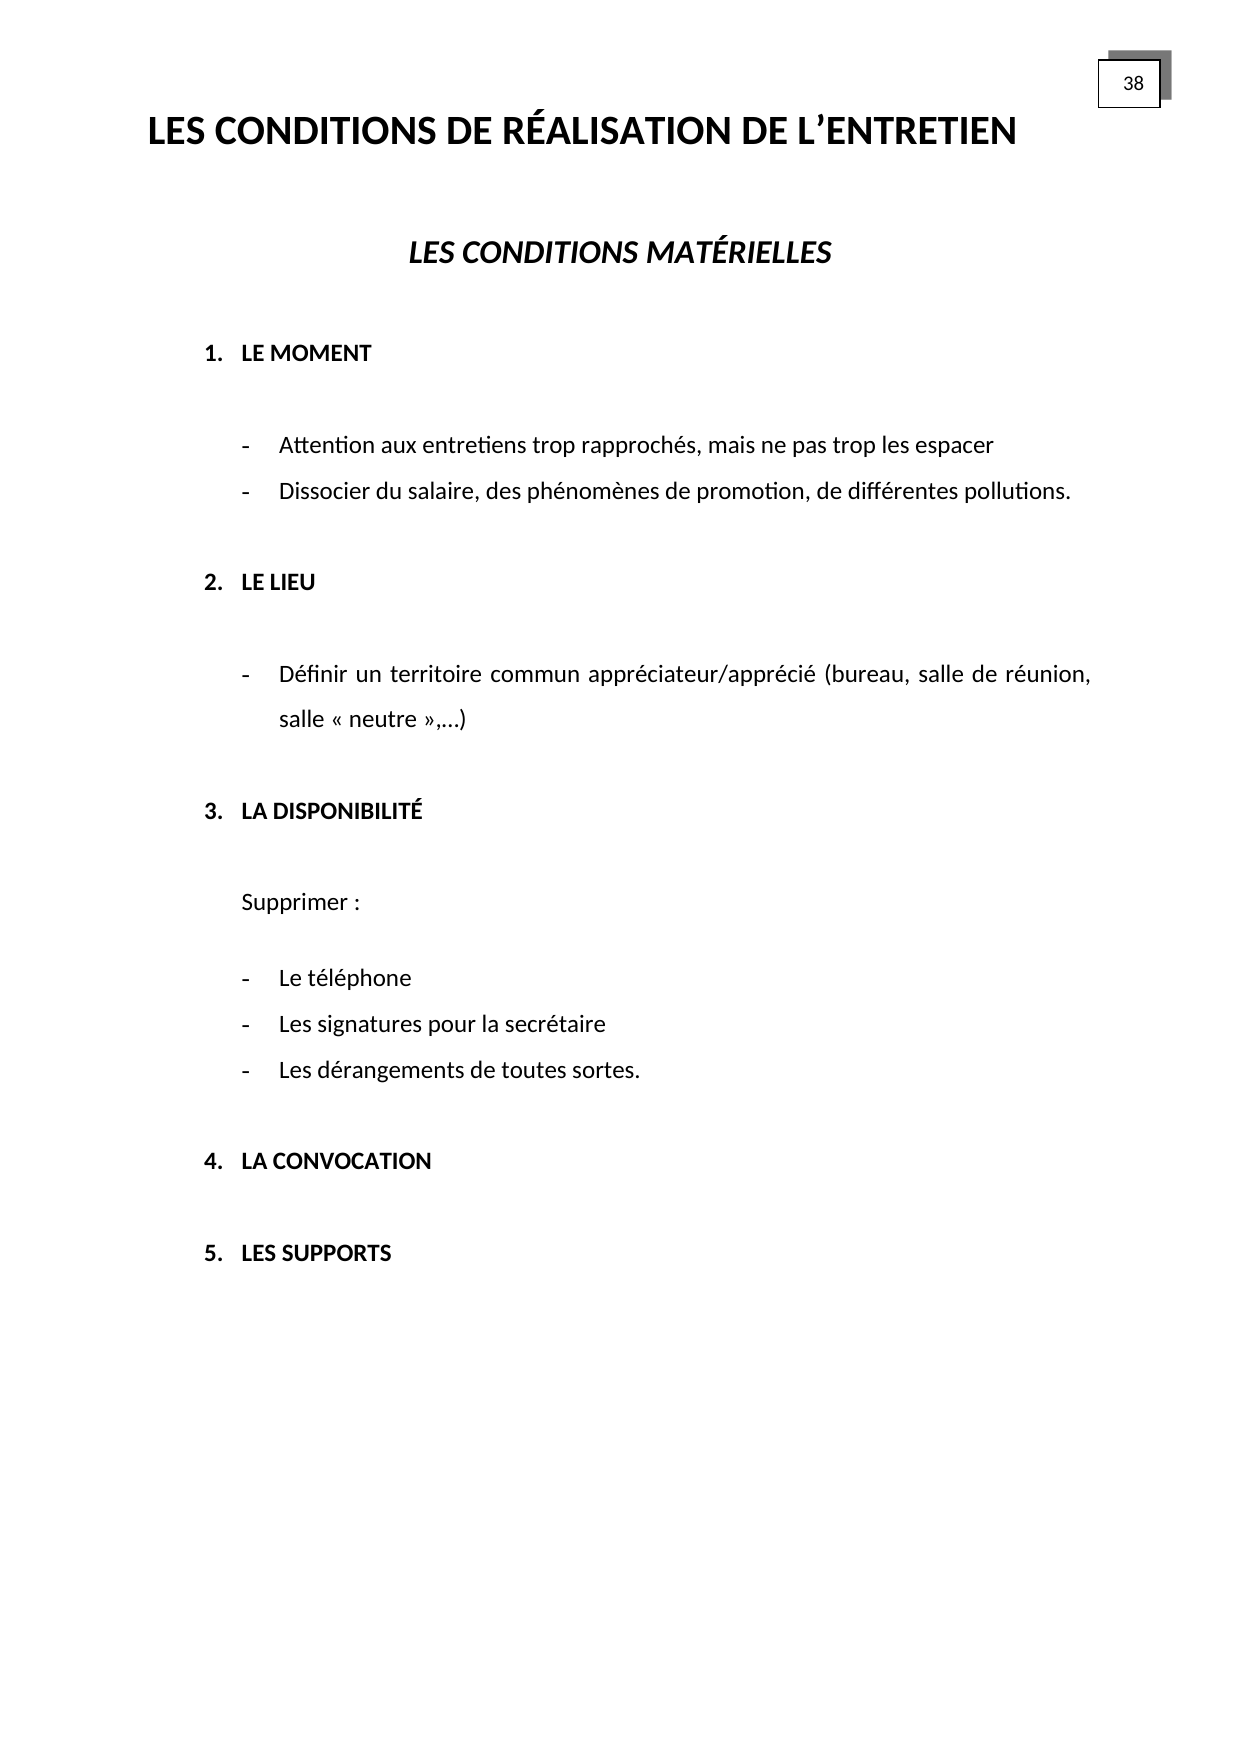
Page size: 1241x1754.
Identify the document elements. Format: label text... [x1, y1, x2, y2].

text LES CONDITIONS MATÉRIELLES [148, 231, 1092, 272]
text Supprimer : [241, 886, 1092, 917]
list Les signatures pour la secrétaire [241, 1008, 1092, 1039]
list LA DISPONIBILITÉ [204, 795, 1092, 825]
text LES CONDITIONS DE RÉALISATION DE L’ENTRETIEN [148, 104, 1092, 154]
list Définir un territoire commun appréciateur/apprécié (bureau, salle de réunion, salle « neutre »,…) [241, 658, 1092, 734]
list Attention aux entretiens trop rapprochés, mais ne pas trop les espacer [241, 429, 1092, 459]
list LE LIEU [204, 566, 1092, 597]
list LA CONVOCATION [204, 1146, 1092, 1176]
list LES SUPPORTS [204, 1237, 1092, 1267]
list Les dérangements de toutes sortes. [241, 1054, 1092, 1084]
list Dissocier du salaire, des phénomènes de promotion, de différentes pollutions. [241, 475, 1092, 505]
list LE MOMENT [204, 338, 1092, 368]
list Le téléphone [241, 963, 1092, 993]
